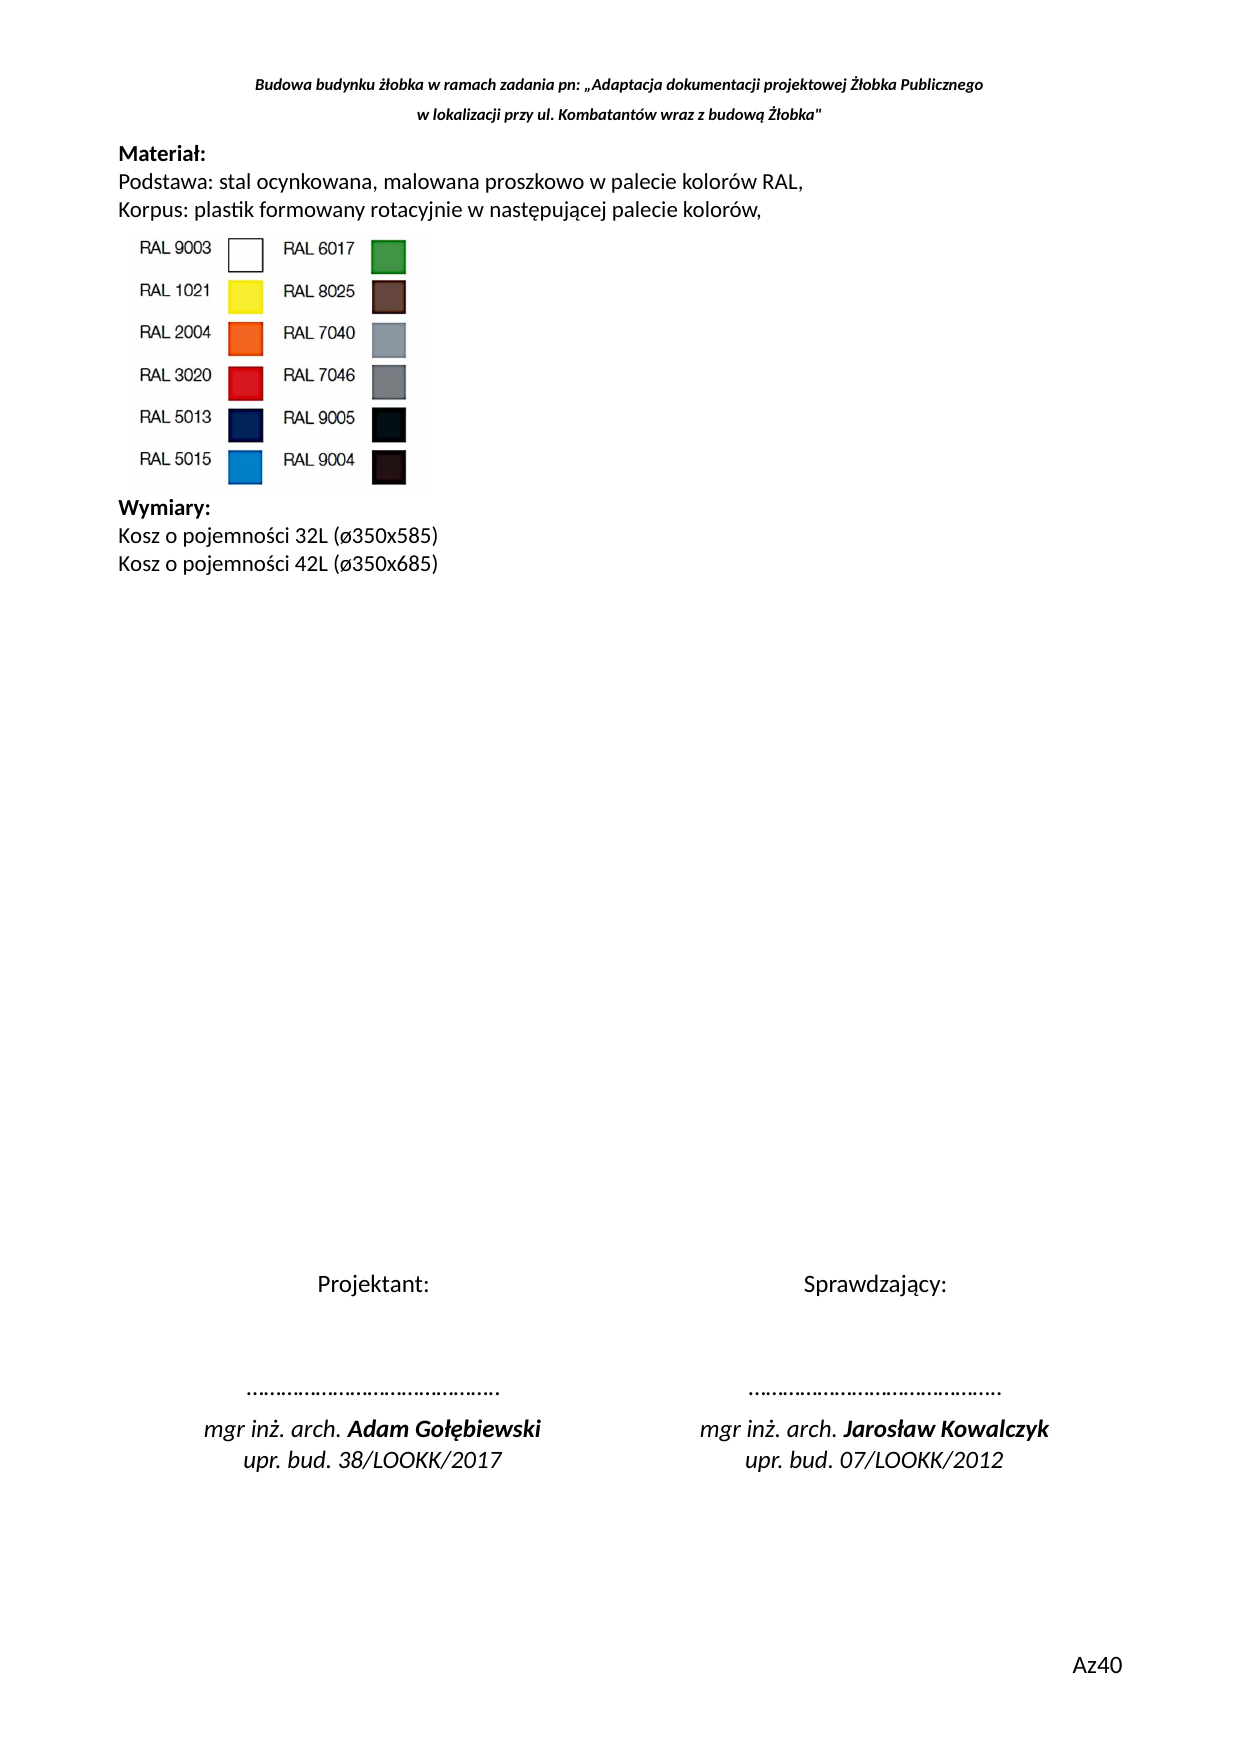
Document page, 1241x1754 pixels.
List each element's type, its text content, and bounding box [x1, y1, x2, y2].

text Materiał: [118, 139, 1122, 167]
table_cell …………………………………….. [629, 1305, 1122, 1408]
text Korpus: plastik formowany rotacyjnie w następującej palecie kolorów, [118, 195, 1122, 223]
picture [125, 231, 429, 493]
list Kosz o pojemności 32L (ø350x585) [118, 521, 1122, 549]
table_header Projektant: [118, 1263, 629, 1305]
list Kosz o pojemności 42L (ø350x685) [118, 549, 1122, 577]
table_header Sprawdzający: [629, 1263, 1122, 1305]
table_cell mgr inż. arch. Adam Gołębiewski upr. bud. 38/LOOKK/2017 [118, 1408, 629, 1480]
table_cell mgr inż. arch. Jarosław Kowalczyk upr. bud. 07/LOOKK/2012 [629, 1408, 1122, 1480]
table_cell …………………………………….. [118, 1305, 629, 1408]
text Podstawa: stal ocynkowana, malowana proszkowo w palecie kolorów RAL, [118, 167, 1122, 195]
